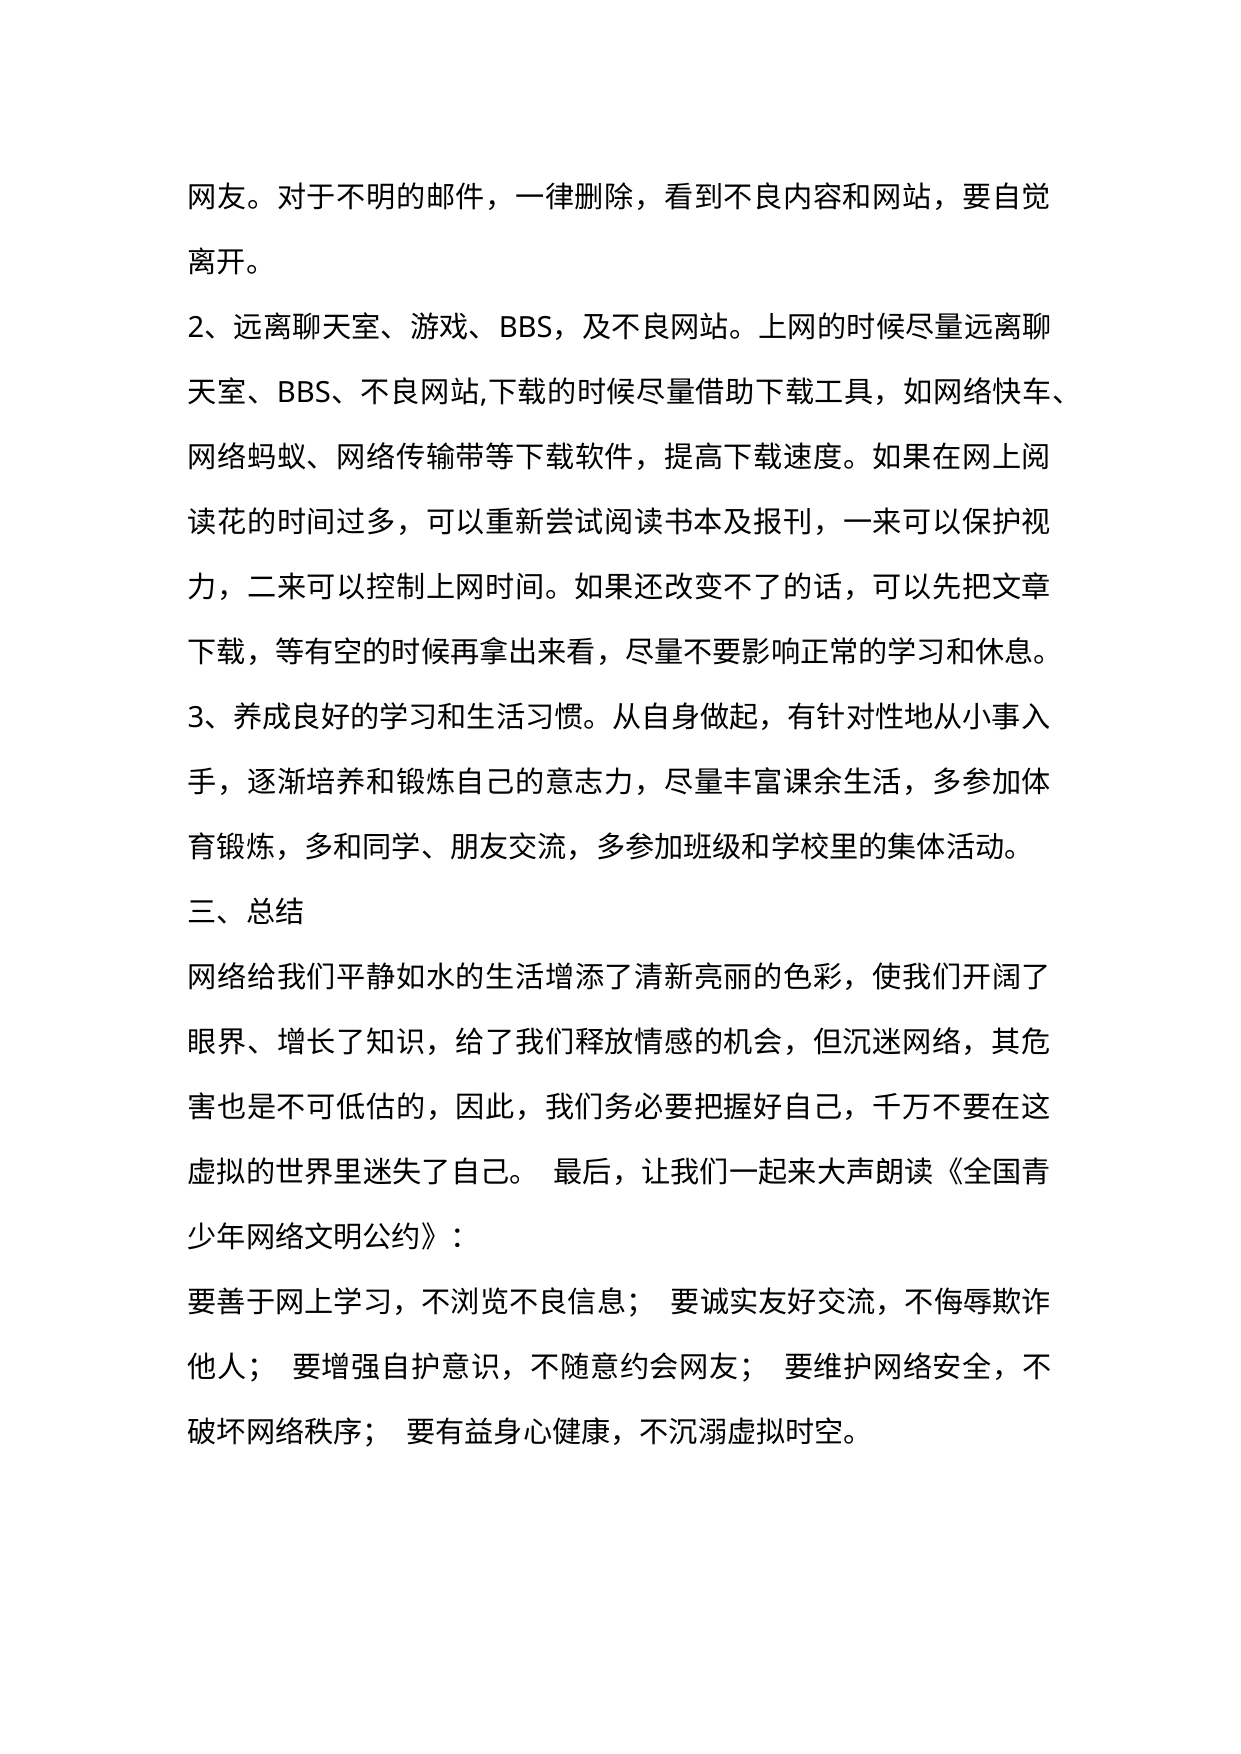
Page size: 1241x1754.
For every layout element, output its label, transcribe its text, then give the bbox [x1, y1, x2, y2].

text 要善于网上学习，不浏览不良信息； 要诚实友好交流，不侮辱欺诈他人； 要增强自护意识，不随意约会网友； 要维护网络安全，不破坏网络秩序； 要有益身心健康，不沉溺虚拟时空。 [187, 1267, 1053, 1462]
text 2、远离聊天室、游戏、BBS，及不良网站。上网的时候尽量远离聊天室、BBS、不良网站,下载的时候尽量借助下载工具，如网络快车、网络蚂蚁、网络传输带等下载软件，提高下载速度。如果在网上阅读花的时间过多，可以重新尝试阅读书本及报刊，一来可以保护视力，二来可以控制上网时间。如果还改变不了的话，可以先把文章下载，等有空的时候再拿出来看，尽量不要影响正常的学习和休息。 [187, 292, 1053, 682]
text 3、养成良好的学习和生活习惯。从自身做起，有针对性地从小事入手，逐渐培养和锻炼自己的意志力，尽量丰富课余生活，多参加体育锻炼，多和同学、朋友交流，多参加班级和学校里的集体活动。 [187, 682, 1053, 877]
text 三、总结 [187, 877, 1053, 942]
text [187, 162, 1053, 292]
text 网络给我们平静如水的生活增添了清新亮丽的色彩，使我们开阔了眼界、增长了知识，给了我们释放情感的机会，但沉迷网络，其危害也是不可低估的，因此，我们务必要把握好自己，千万不要在这虚拟的世界里迷失了自己。 最后，让我们一起来大声朗读《全国青少年网络文明公约》： [187, 942, 1053, 1267]
